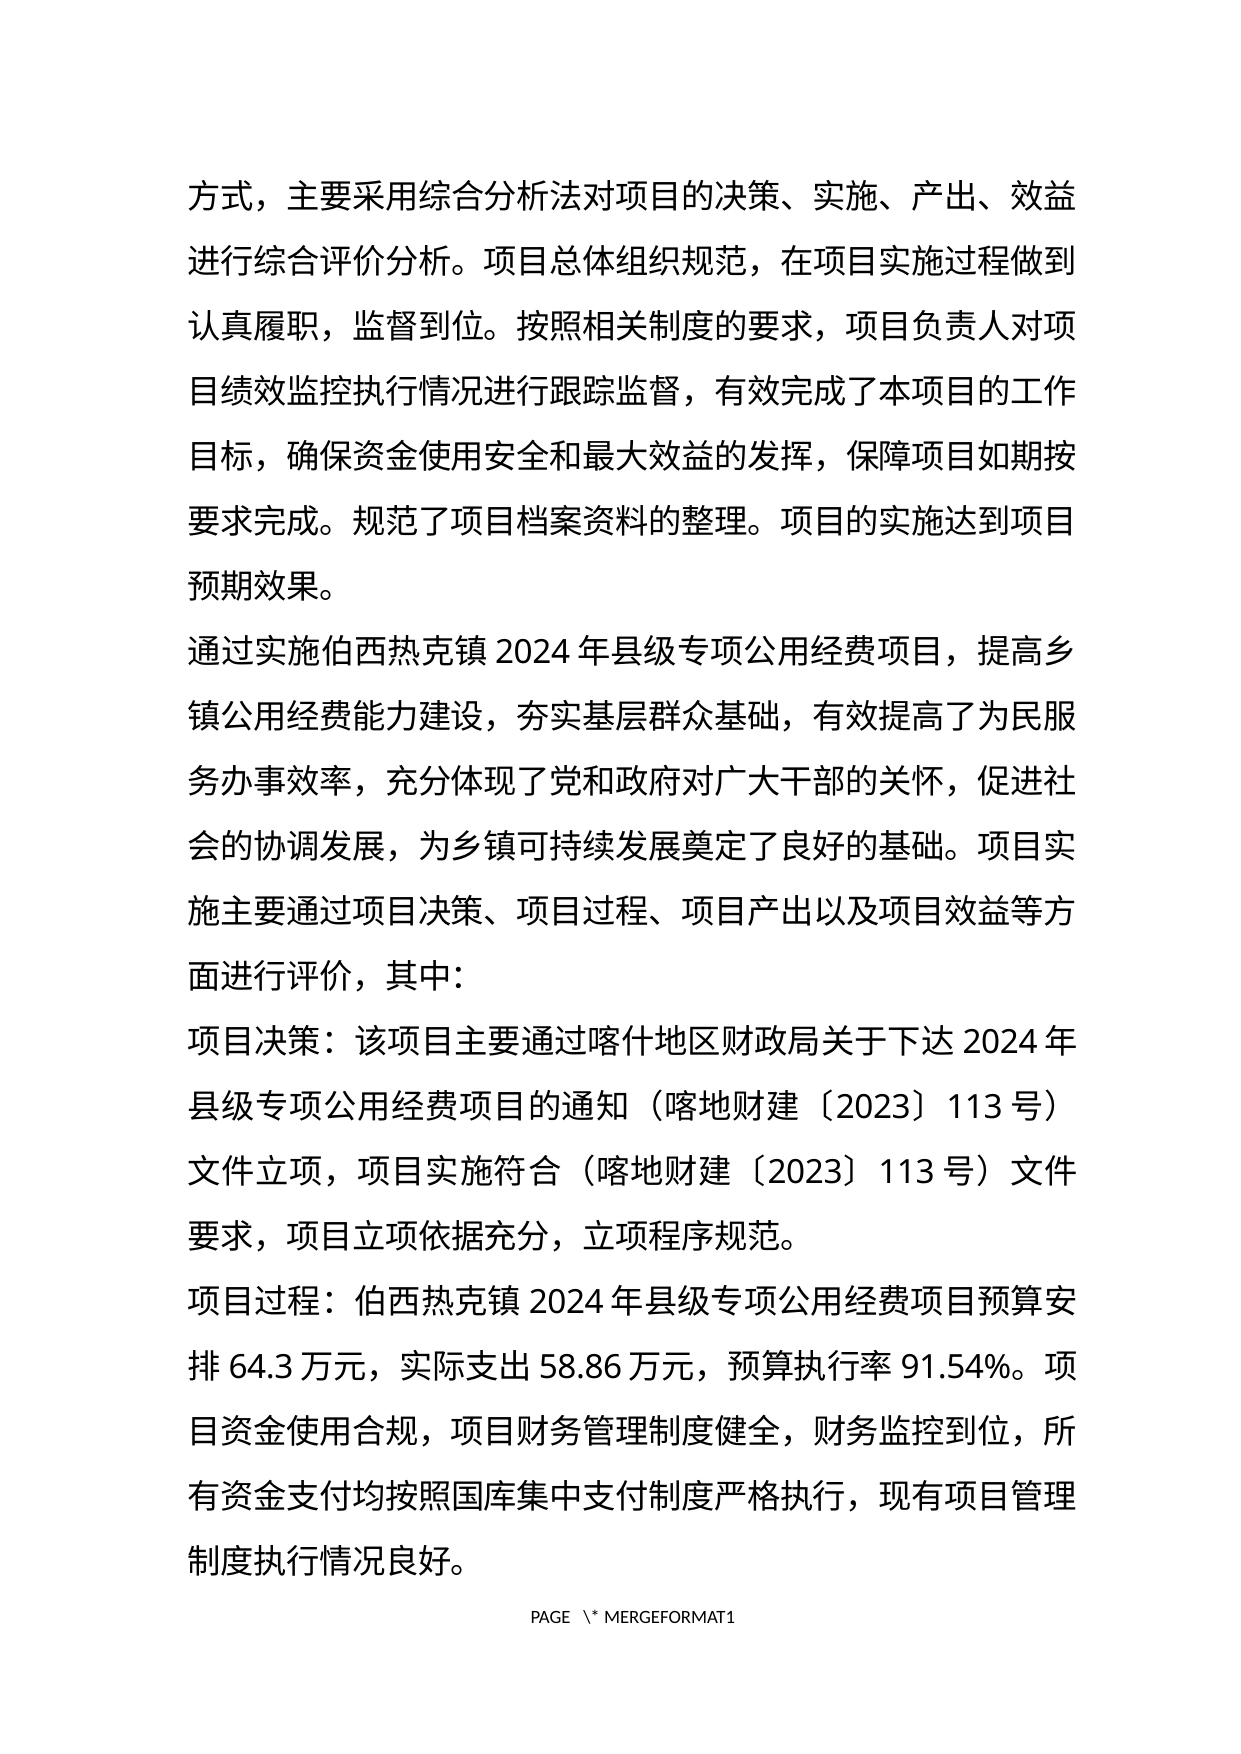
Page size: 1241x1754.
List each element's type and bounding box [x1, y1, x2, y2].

text [187, 162, 1078, 1592]
